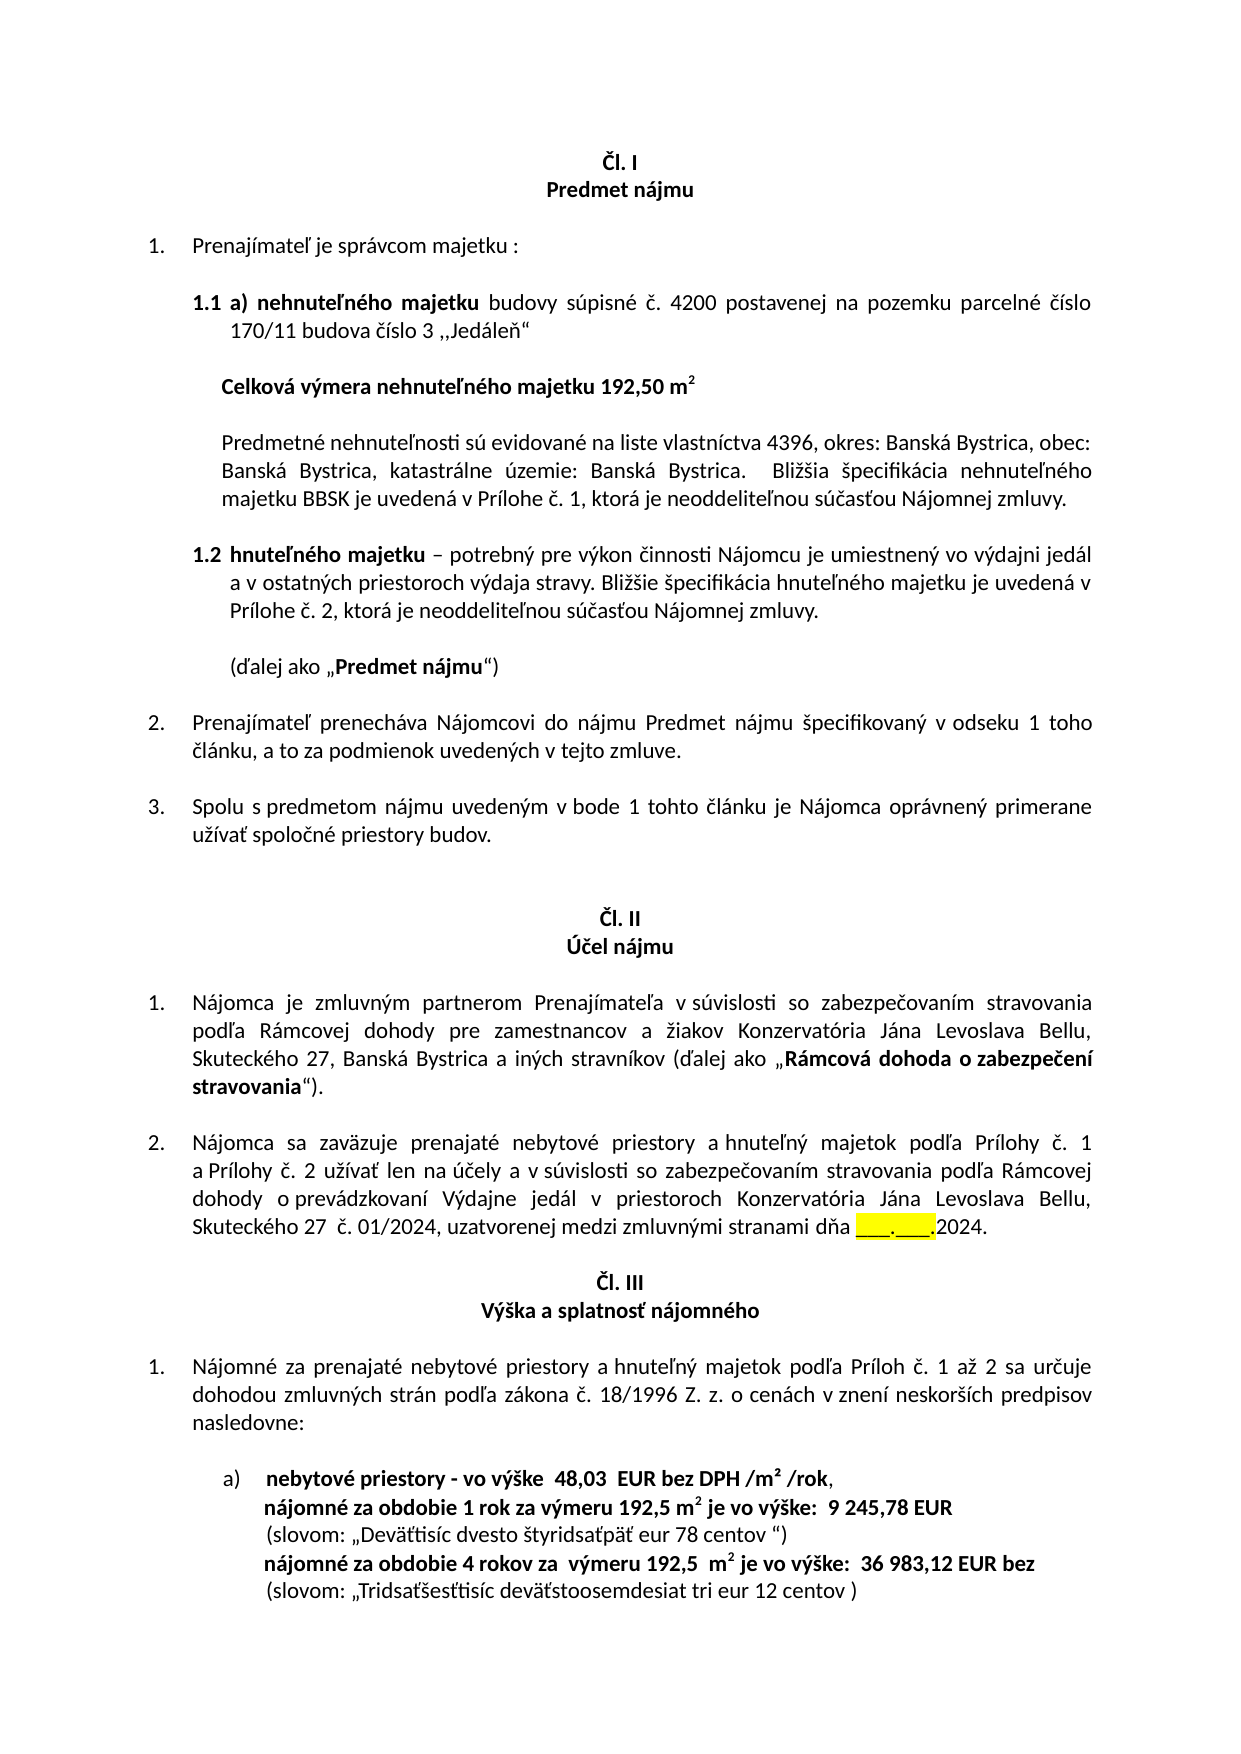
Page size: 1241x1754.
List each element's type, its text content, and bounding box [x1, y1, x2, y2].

list Nájomca je zmluvným partnerom Prenajímateľa v súvislosti so zabezpečovaním stravovania podľa Rámcovej dohody pre zamestnancov a žiakov Konzervatória Jána Levoslava Bellu, Skuteckého 27, Banská Bystrica a iných stravníkov (ďalej ako „Rámcová dohoda o zabezpečení stravovania“). [148, 988, 1093, 1100]
list Prenajímateľ je správcom majetku : [148, 232, 1093, 260]
list Spolu s predmetom nájmu uvedeným v bode 1 tohto článku je Nájomca oprávnený primerane užívať spoločné priestory budov. [148, 792, 1093, 848]
text Účel nájmu [148, 932, 1093, 960]
text (slovom: „Tridsaťšesťtisíc deväťstoosemdesiat tri eur 12 centov ) [223, 1577, 1093, 1605]
text Čl. I [148, 148, 1093, 176]
text Celková výmera nehnuteľného majetku 192,50 m2 [221, 344, 1093, 400]
list Nájomné za prenajaté nebytové priestory a hnuteľný majetok podľa Príloh č. 1 až 2 sa určuje dohodou zmluvných strán podľa zákona č. 18/1996 Z. z. o cenách v znení neskorších predpisov nasledovne: [148, 1352, 1093, 1437]
text a) nebytové priestory - vo výške 48,03 EUR bez DPH /m² /rok, [223, 1464, 1093, 1493]
list a) nehnuteľného majetku budovy súpisné č. 4200 postavenej na pozemku parcelné číslo 170/11 budova číslo 3 ,,Jedáleň“ [192, 288, 1093, 344]
text Čl. II [148, 904, 1093, 932]
text Výška a splatnosť nájomného [148, 1296, 1093, 1324]
list hnuteľného majetku – potrebný pre výkon činnosti Nájomcu je umiestnený vo výdajni jedál a v ostatných priestoroch výdaja stravy. Bližšie špecifikácia hnuteľného majetku je uvedená v Prílohe č. 2, ktorá je neoddeliteľnou súčasťou Nájomnej zmluvy. [192, 540, 1093, 624]
text Čl. III [148, 1268, 1093, 1296]
list Nájomca sa zaväzuje prenajaté nebytové priestory a hnuteľný majetok podľa Prílohy č. 1 a Prílohy č. 2 užívať len na účely a v súvislosti so zabezpečovaním stravovania podľa Rámcovej dohody o prevádzkovaní Výdajne jedál v priestoroch Konzervatória Jána Levoslava Bellu, Skuteckého 27 č. 01/2024, uzatvorenej medzi zmluvnými stranami dňa ___.___.2024. [148, 1128, 1093, 1240]
text Predmet nájmu [148, 176, 1093, 204]
text nájomné za obdobie 1 rok za výmeru 192,5 m2 je vo výške: 9 245,78 EUR [223, 1493, 1093, 1521]
text (ďalej ako „Predmet nájmu“) [229, 652, 1093, 680]
text Predmetné nehnuteľnosti sú evidované na liste vlastníctva 4396, okres: Banská Bystrica, obec: Banská Bystrica, katastrálne územie: Banská Bystrica. Bližšia špecifikácia nehnuteľného majetku BBSK je uvedená v Prílohe č. 1, ktorá je neoddeliteľnou súčasťou Nájomnej zmluvy. [185, 428, 1093, 512]
text (slovom: „Deväťtisíc dvesto štyridsaťpäť eur 78 centov “) [223, 1521, 1093, 1549]
list Prenajímateľ prenecháva Nájomcovi do nájmu Predmet nájmu špecifikovaný v odseku 1 toho článku, a to za podmienok uvedených v tejto zmluve. [148, 708, 1093, 764]
text nájomné za obdobie 4 rokov za výmeru 192,5 m2 je vo výške: 36 983,12 EUR bez [223, 1549, 1093, 1577]
